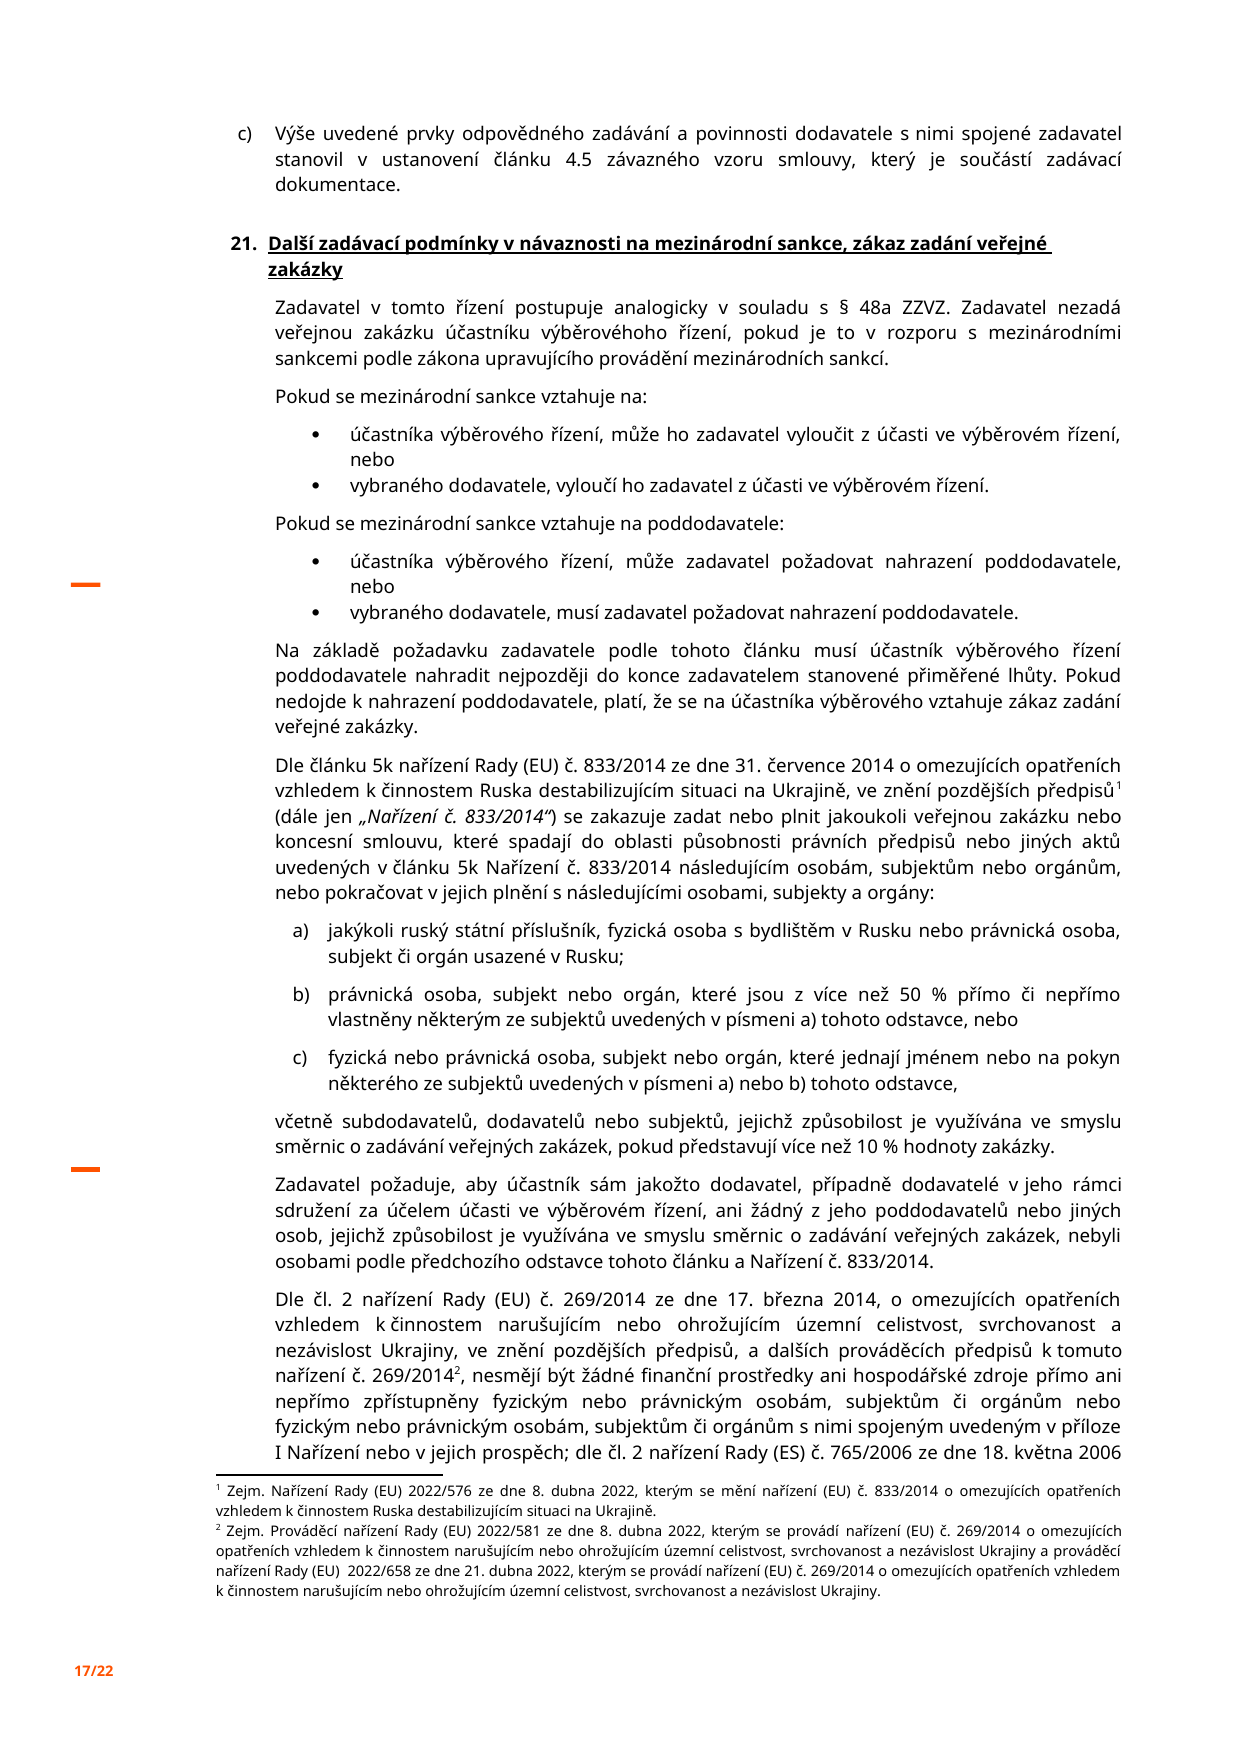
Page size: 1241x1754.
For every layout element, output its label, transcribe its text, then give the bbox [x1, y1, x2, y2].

list vybraného dodavatele, vyloučí ho zadavatel z účasti ve výběrovém řízení. [312, 472, 1122, 498]
text včetně subdodavatelů, dodavatelů nebo subjektů, jejichž způsobilost je využívána ve smyslu směrnic o zadávání veřejných zakázek, pokud představují více než 10 % hodnoty zakázky. [275, 1108, 1122, 1159]
list Výše uvedené prvky odpovědného zadávání a povinnosti dodavatele s nimi spojené zadavatel stanovil v ustanovení článku 4.5 závazného vzoru smlouvy, který je součástí zadávací dokumentace. [237, 121, 1122, 197]
text Dle článku 5k nařízení Rady (EU) č. 833/2014 ze dne 31. července 2014 o omezujících opatřeních vzhledem k činnostem Ruska destabilizujícím situaci na Ukrajině, ve znění pozdějších předpisů (dále jen „Nařízení č. 833/2014“) se zakazuje zadat nebo plnit jakoukoli veřejnou zakázku nebo koncesní smlouvu, které spadají do oblasti působnosti právních předpisů nebo jiných aktů uvedených v článku 5k Nařízení č. 833/2014 následujícím osobám, subjektům nebo orgánům, nebo pokračovat v jejich plnění s následujícími osobami, subjekty a orgány: [275, 752, 1122, 905]
list právnická osoba, subjekt nebo orgán, které jsou z více než 50 % přímo či nepřímo vlastněny některým ze subjektů uvedených v písmeni a) tohoto odstavce, nebo [292, 981, 1122, 1032]
list vybraného dodavatele, musí zadavatel požadovat nahrazení poddodavatele. [312, 599, 1122, 625]
text Zadavatel v tomto řízení postupuje analogicky v souladu s § 48a ZZVZ. Zadavatel nezadá veřejnou zakázku účastníku výběrovéhoho řízení, pokud je to v rozporu s mezinárodními sankcemi podle zákona upravujícího provádění mezinárodních sankcí. [275, 294, 1122, 371]
text Pokud se mezinárodní sankce vztahuje na poddodavatele: [275, 510, 1122, 536]
list Další zadávací podmínky v návaznosti na mezinárodní sankce, zákaz zadání veřejné zakázky [230, 231, 1122, 282]
list fyzická nebo právnická osoba, subjekt nebo orgán, které jednají jménem nebo na pokyn některého ze subjektů uvedených v písmeni a) nebo b) tohoto odstavce, [292, 1044, 1122, 1096]
text Zadavatel požaduje, aby účastník sám jakožto dodavatel, případně dodavatelé v jeho rámci sdružení za účelem účasti ve výběrovém řízení, ani žádný z jeho poddodavatelů nebo jiných osob, jejichž způsobilost je využívána ve smyslu směrnic o zadávání veřejných zakázek, nebyli osobami podle předchozího odstavce tohoto článku a Nařízení č. 833/2014. [275, 1172, 1122, 1274]
text Na základě požadavku zadavatele podle tohoto článku musí účastník výběrového řízení poddodavatele nahradit nejpozději do konce zadavatelem stanovené přiměřené lhůty. Pokud nedojde k nahrazení poddodavatele, platí, že se na účastníka výběrového vztahuje zákaz zadání veřejné zakázky. [275, 637, 1122, 739]
list účastníka výběrového řízení, může ho zadavatel vyloučit z účasti ve výběrovém řízení, nebo [312, 421, 1122, 472]
list účastníka výběrového řízení, může zadavatel požadovat nahrazení poddodavatele, nebo [312, 548, 1122, 599]
text Pokud se mezinárodní sankce vztahuje na: [275, 383, 1122, 409]
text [275, 1286, 1122, 1465]
list jakýkoli ruský státní příslušník, fyzická osoba s bydlištěm v Rusku nebo právnická osoba, subjekt či orgán usazené v Rusku; [292, 917, 1122, 968]
